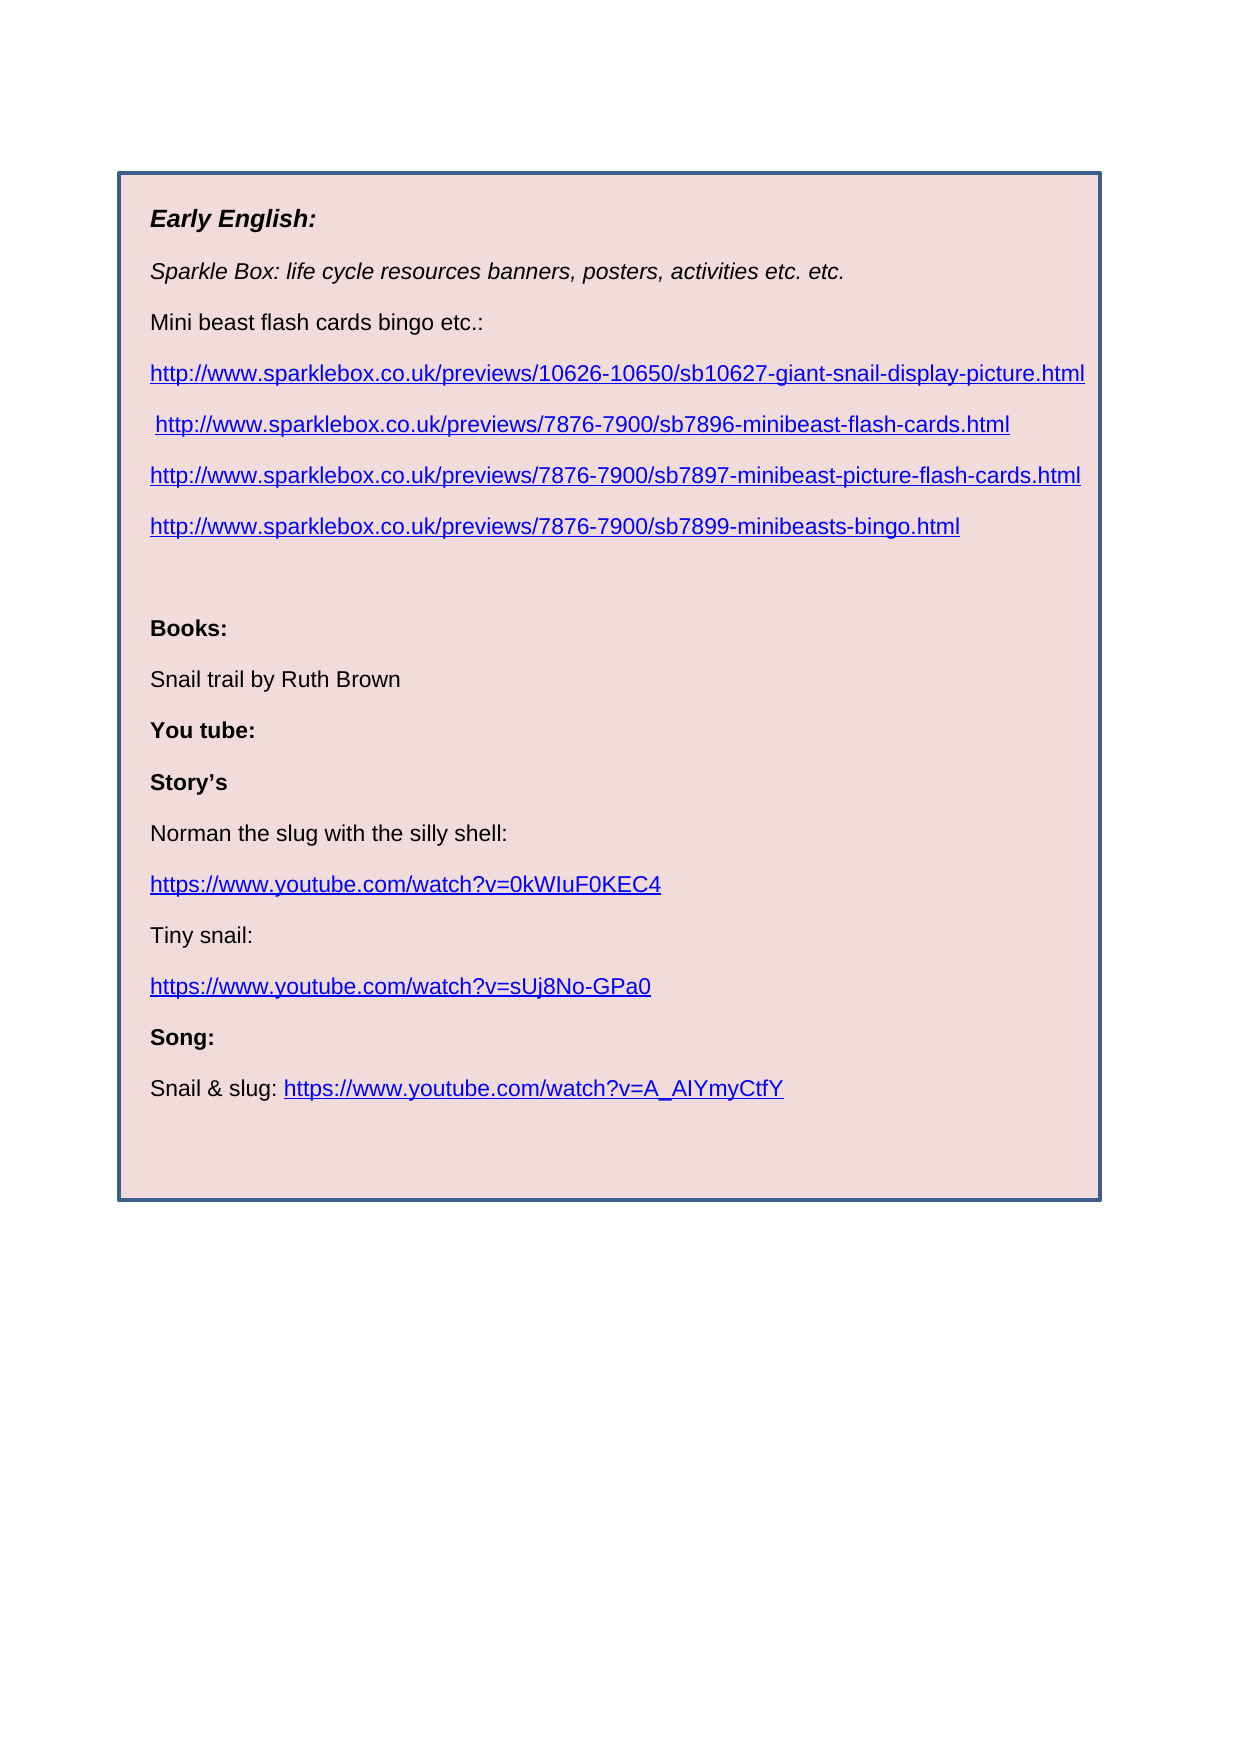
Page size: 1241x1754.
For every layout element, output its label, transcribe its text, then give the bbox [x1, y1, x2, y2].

text You tube: [150, 717, 1090, 744]
text Snail trail by Ruth Brown [150, 666, 1090, 693]
text http://www.sparklebox.co.uk/previews/7876-7900/sb7897-minibeast-picture-flash-cards.html [150, 462, 1090, 488]
text http://www.sparklebox.co.uk/previews/7876-7900/sb7899-minibeasts-bingo.html [150, 513, 1090, 539]
text Books: [150, 615, 1090, 642]
text https://www.youtube.com/watch?v=sUj8No-GPa0 [150, 973, 1090, 999]
text http://www.sparklebox.co.uk/previews/7876-7900/sb7896-minibeast-flash-cards.html [150, 411, 1090, 437]
text Norman the slug with the silly shell: [150, 819, 1090, 846]
text Snail & slug: https://www.youtube.com/watch?v=A_AIYmyCtfY [150, 1075, 1090, 1101]
text Early English: [150, 204, 1090, 233]
text https://www.youtube.com/watch?v=0kWIuF0KEC4 [150, 871, 1090, 897]
text http://www.sparklebox.co.uk/previews/10626-10650/sb10627-giant-snail-display-picture.html [150, 360, 1090, 386]
text Song: [150, 1024, 1090, 1050]
text Mini beast flash cards bingo etc.: [150, 309, 1090, 335]
text Sparkle Box: life cycle resources banners, posters, activities etc. etc. [150, 258, 1090, 284]
text Story’s [150, 768, 1090, 795]
text Tiny snail: [150, 922, 1090, 948]
